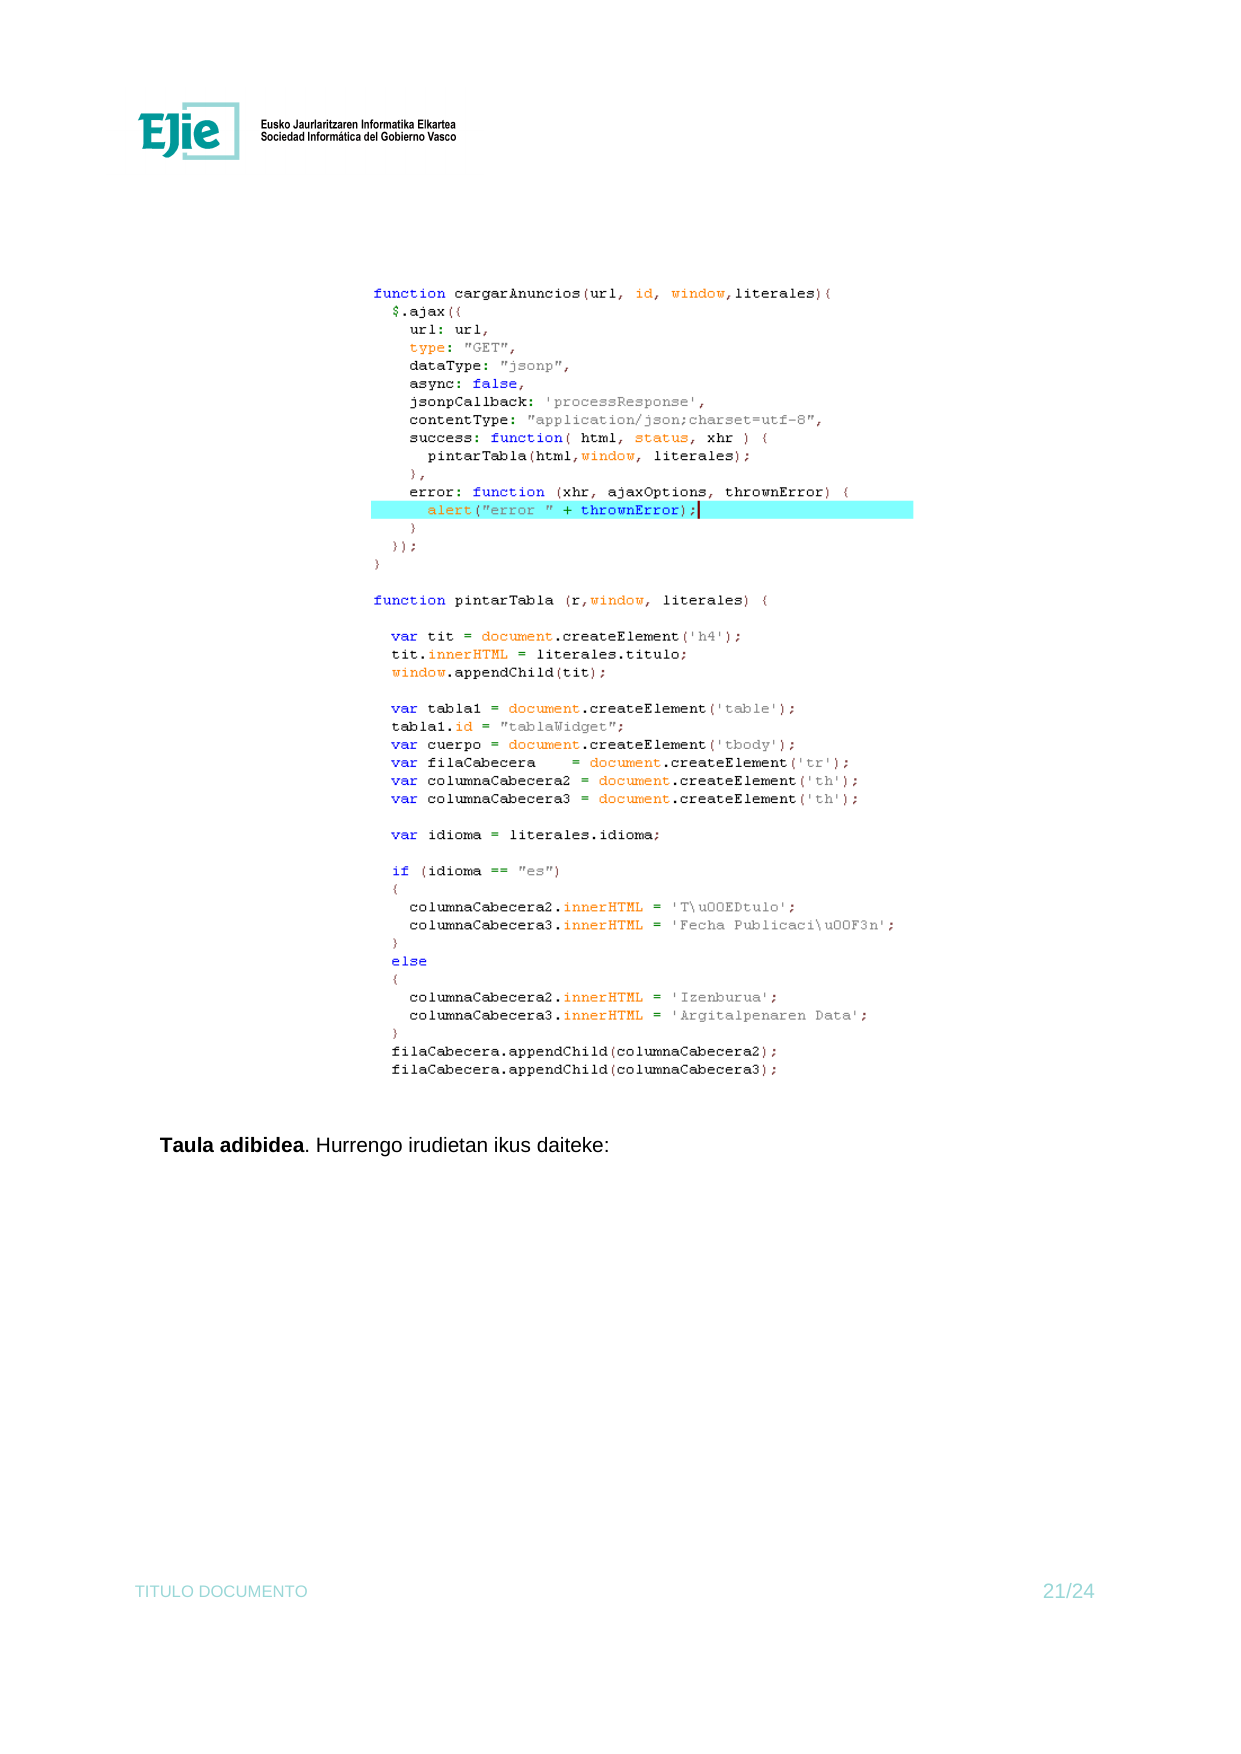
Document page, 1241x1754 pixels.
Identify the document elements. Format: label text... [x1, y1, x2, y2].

picture [371, 282, 914, 1084]
picture [106, 87, 485, 175]
text Taula adibidea. Hurrengo irudietan ikus daiteke: [100, 1133, 1125, 1157]
